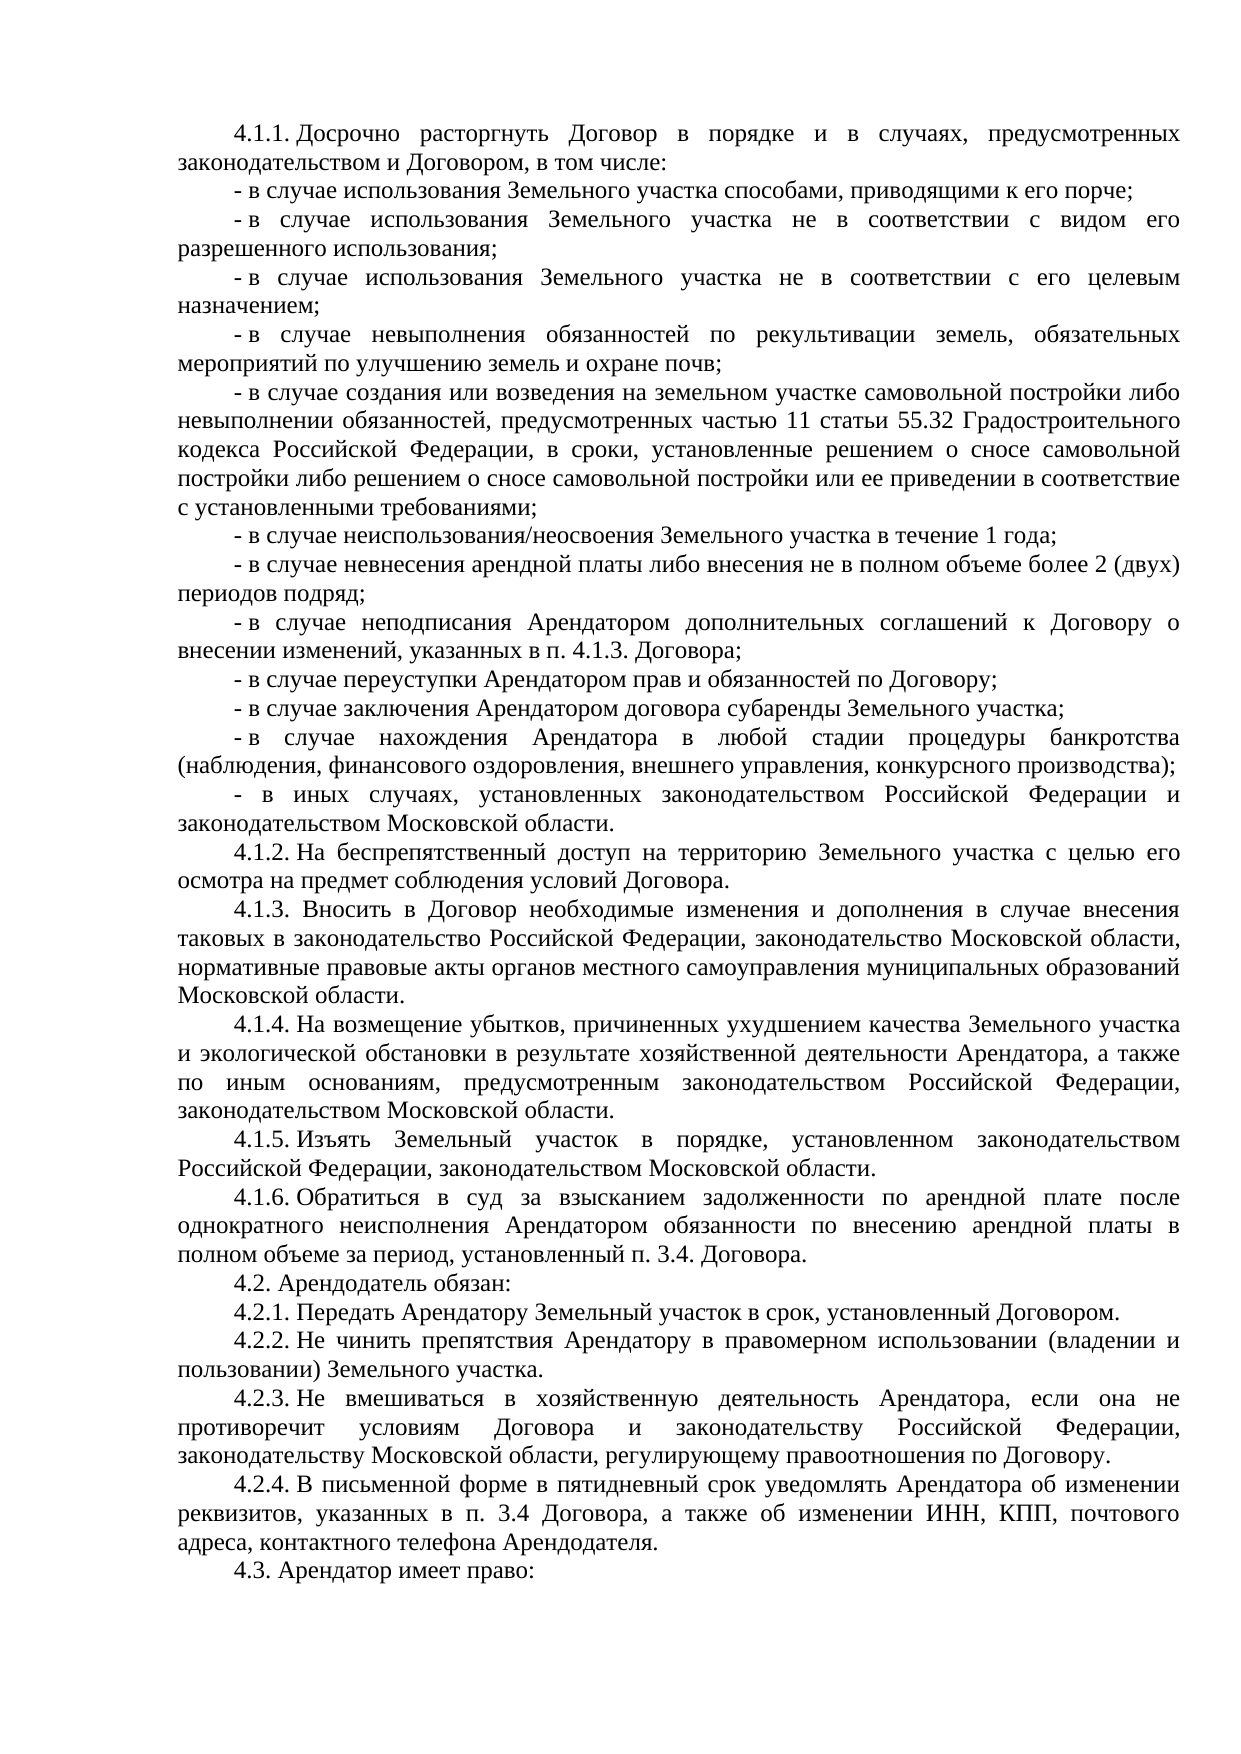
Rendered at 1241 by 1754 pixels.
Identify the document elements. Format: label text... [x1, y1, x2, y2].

text 4.1.1. Досрочно расторгнуть Договор в порядке и в случаях, предусмотренных законодательством и Договором, в том числе: [177, 118, 1181, 176]
text - в случае переуступки Арендатором прав и обязанностей по Договору; [177, 664, 1181, 693]
text - в случае неподписания Арендатором дополнительных соглашений к Договору о внесении изменений, указанных в п. 4.1.3. Договора; [177, 607, 1181, 664]
text 4.2.4. В письменной форме в пятидневный срок уведомлять Арендатора об изменении реквизитов, указанных в п. 3.4 Договора, а также об изменении ИНН, КПП, почтового адреса, контактного телефона Арендодателя. [177, 1469, 1181, 1556]
text - в иных случаях, установленных законодательством Российской Федерации и законодательством Московской области. [177, 779, 1181, 837]
text - в случае нахождения Арендатора в любой стадии процедуры банкротства (наблюдения, финансового оздоровления, внешнего управления, конкурсного производства); [177, 722, 1181, 779]
text - в случае создания или возведения на земельном участке самовольной постройки либо невыполнении обязанностей, предусмотренных частью 11 статьи 55.32 Градостроительного кодекса Российской Федерации, в сроки, установленные решением о сносе самовольной постройки либо решением о сносе самовольной постройки или ее приведении в соответствие с установленными требованиями; [177, 377, 1181, 521]
text 4.2.3. Не вмешиваться в хозяйственную деятельность Арендатора, если она не противоречит условиям Договора и законодательству Российской Федерации, законодательству Московской области, регулирующему правоотношения по Договору. [177, 1383, 1181, 1469]
text 4.2.2. Не чинить препятствия Арендатору в правомерном использовании (владении и пользовании) Земельного участка. [177, 1326, 1181, 1383]
text - в случае невыполнения обязанностей по рекультивации земель, обязательных мероприятий по улучшению земель и охране почв; [177, 319, 1181, 377]
text 4.1.4. На возмещение убытков, причиненных ухудшением качества Земельного участка и экологической обстановки в результате хозяйственной деятельности Арендатора, а также по иным основаниям, предусмотренным законодательством Российской Федерации, законодательством Московской области. [177, 1009, 1181, 1124]
text 4.3. Арендатор имеет право: [177, 1556, 1181, 1584]
text 4.1.6. Обратиться в суд за взысканием задолженности по арендной плате после однократного неисполнения Арендатором обязанности по внесению арендной платы в полном объеме за период, установленный п. 3.4. Договора. [177, 1182, 1181, 1268]
text 4.2. Арендодатель обязан: [177, 1268, 1181, 1297]
text - в случае невнесения арендной платы либо внесения не в полном объеме более 2 (двух) периодов подряд; [177, 549, 1181, 607]
text - в случае использования Земельного участка способами, приводящими к его порче; [177, 176, 1181, 204]
text - в случае использования Земельного участка не в соответствии с его целевым назначением; [177, 262, 1181, 319]
text 4.1.3. Вносить в Договор необходимые изменения и дополнения в случае внесения таковых в законодательство Российской Федерации, законодательство Московской области, нормативные правовые акты органов местного самоуправления муниципальных образований Московской области. [177, 894, 1181, 1009]
text - в случае неиспользования/неосвоения Земельного участка в течение 1 года; [177, 521, 1181, 549]
text - в случае заключения Арендатором договора субаренды Земельного участка; [177, 693, 1181, 722]
text 4.2.1. Передать Арендатору Земельный участок в срок, установленный Договором. [177, 1297, 1181, 1326]
text 4.1.2. На беспрепятственный доступ на территорию Земельного участка с целью его осмотра на предмет соблюдения условий Договора. [177, 837, 1181, 894]
text 4.1.5. Изъять Земельный участок в порядке, установленном законодательством Российской Федерации, законодательством Московской области. [177, 1124, 1181, 1182]
text - в случае использования Земельного участка не в соответствии с видом его разрешенного использования; [177, 204, 1181, 262]
